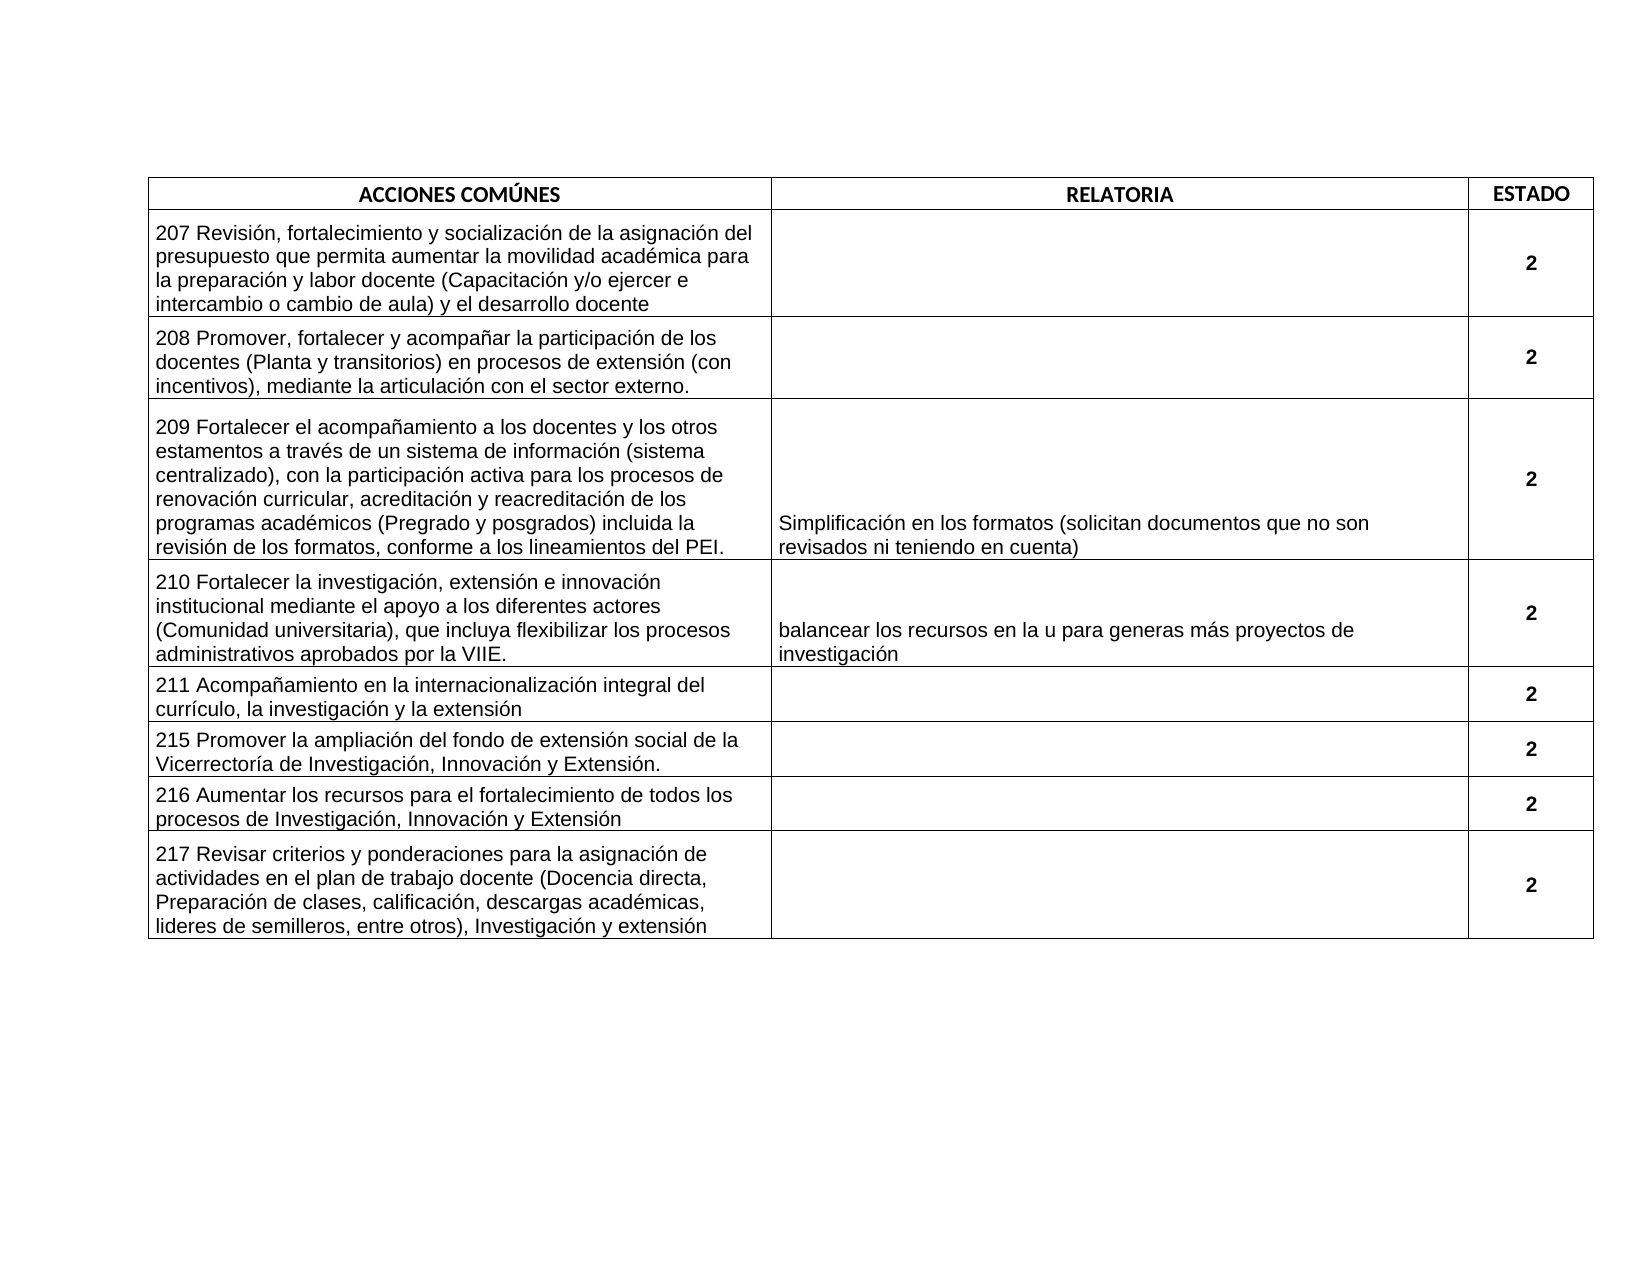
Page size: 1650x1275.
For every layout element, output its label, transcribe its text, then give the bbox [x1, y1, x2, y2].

table_cell 2 [1469, 317, 1593, 397]
table_cell [772, 722, 1468, 776]
table_cell 207 Revisión, fortalecimiento y socialización de la asignación del presupuesto que permita aumentar la movilidad académica para la preparación y labor docente (Capacitación y/o ejercer e intercambio o cambio de aula) y el desarrollo docente [149, 210, 771, 316]
table_cell [772, 831, 1468, 938]
table_cell 216 Aumentar los recursos para el fortalecimiento de todos los procesos de Investigación, Innovación y Extensión [149, 777, 771, 830]
table_cell 2 [1469, 560, 1593, 666]
table_header RELATORIA [772, 178, 1468, 208]
table_cell [772, 317, 1468, 397]
table_cell Simplificación en los formatos (solicitan documentos que no son revisados ni teniendo en cuenta) [772, 399, 1468, 558]
table_cell 2 [1469, 777, 1593, 830]
table_cell [772, 667, 1468, 721]
table_cell balancear los recursos en la u para generas más proyectos de investigación [772, 560, 1468, 666]
table_cell 2 [1469, 831, 1593, 938]
table_cell 210 Fortalecer la investigación, extensión e innovación institucional mediante el apoyo a los diferentes actores (Comunidad universitaria), que incluya flexibilizar los procesos administrativos aprobados por la VIIE. [149, 560, 771, 666]
table_cell 209 Fortalecer el acompañamiento a los docentes y los otros estamentos a través de un sistema de información (sistema centralizado), con la participación activa para los procesos de renovación curricular, acreditación y reacreditación de los programas académicos (Pregrado y posgrados) incluida la revisión de los formatos, conforme a los lineamientos del PEI. [149, 399, 771, 558]
table_cell 208 Promover, fortalecer y acompañar la participación de los docentes (Planta y transitorios) en procesos de extensión (con incentivos), mediante la articulación con el sector externo. [149, 317, 771, 397]
table_header ESTADO [1469, 178, 1593, 208]
table_cell 215 Promover la ampliación del fondo de extensión social de la Vicerrectoría de Investigación, Innovación y Extensión. [149, 722, 771, 776]
table_cell 2 [1469, 399, 1593, 558]
table_cell 217 Revisar criterios y ponderaciones para la asignación de actividades en el plan de trabajo docente (Docencia directa, Preparación de clases, calificación, descargas académicas, lideres de semilleros, entre otros), Investigación y extensión [149, 831, 771, 938]
table_cell 211 Acompañamiento en la internacionalización integral del currículo, la investigación y la extensión [149, 667, 771, 721]
table_cell [772, 210, 1468, 316]
table_cell 2 [1469, 667, 1593, 721]
table_cell [772, 777, 1468, 830]
table_cell 2 [1469, 722, 1593, 776]
table_header ACCIONES COMÚNES [149, 178, 771, 208]
table_cell 2 [1469, 210, 1593, 316]
